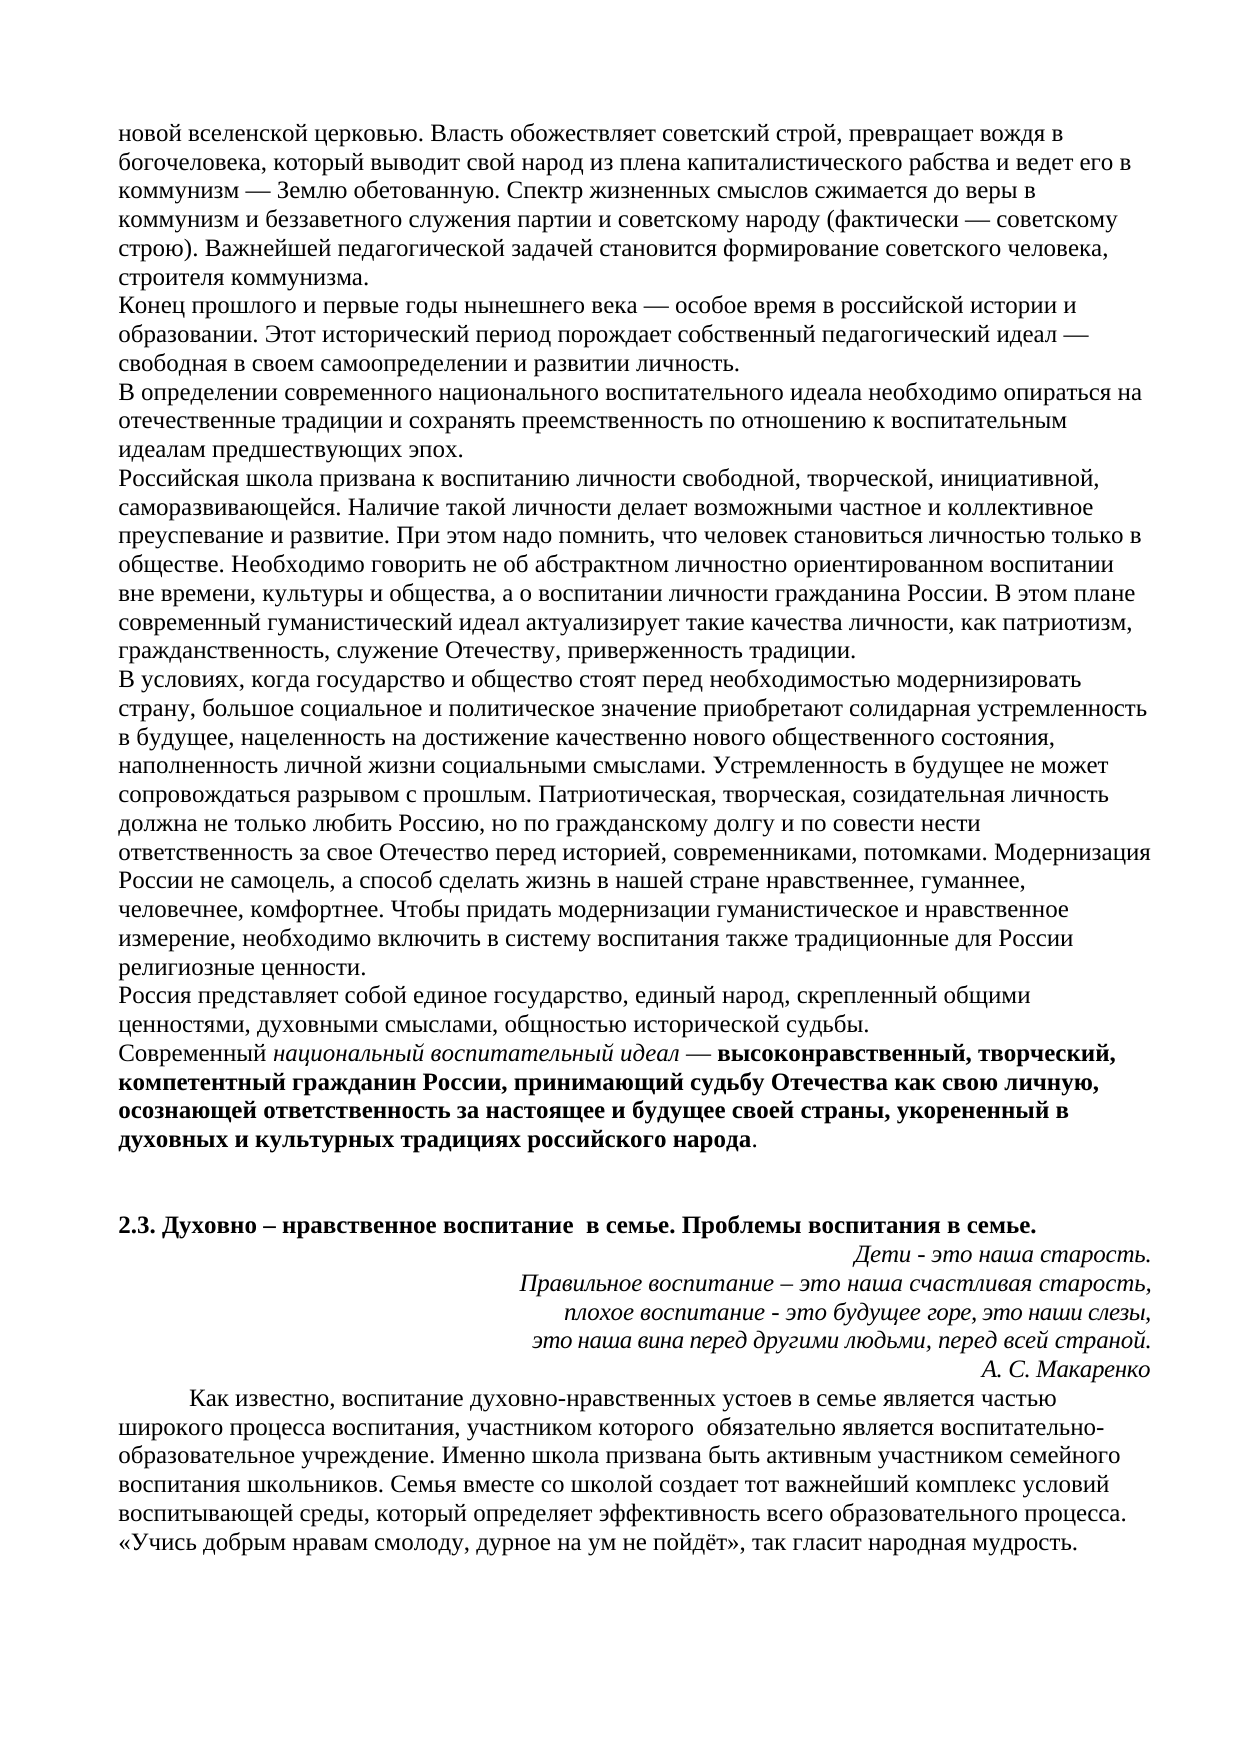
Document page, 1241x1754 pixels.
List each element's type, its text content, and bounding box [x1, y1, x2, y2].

text 2.3. Духовно – нравственное воспитание в семье. Проблемы воспитания в семье. [118, 1211, 1152, 1239]
text плохое воспитание - это будущее горе, это наши слезы, [118, 1297, 1152, 1326]
text А. С. Макаренко [118, 1354, 1152, 1383]
text Российская школа призвана к воспитанию личности свободной, творческой, инициативной, саморазвивающейся. Наличие такой личности делает возможными частное и коллективное преуспевание и развитие. При этом надо помнить, что человек становиться личностью только в обществе. Необходимо говорить не об абстрактном личностно ориентированном воспитании вне времени, культуры и общества, а о воспитании личности гражданина России. В этом плане современный гуманистический идеал актуализирует такие качества личности, как патриотизм, гражданственность, служение Отечеству, приверженность традиции. [118, 463, 1152, 664]
text Россия представляет собой единое государство, единый народ, скрепленный общими ценностями, духовными смыслами, общностью исторической судьбы. [118, 981, 1152, 1038]
text В условиях, когда государство и общество стоят перед необходимостью модернизировать страну, большое социальное и политическое значение приобретают солидарная устремленность в будущее, нацеленность на достижение качественно нового общественного состояния, наполненность личной жизни социальными смыслами. Устремленность в будущее не может сопровождаться разрывом с прошлым. Патриотическая, творческая, созидательная личность должна не только любить Россию, но по гражданскому долгу и по совести нести ответственность за свое Отечество перед историей, современниками, потомками. Модернизация России не самоцель, а способ сделать жизнь в нашей стране нравственнее, гуманнее, человечнее, комфортнее. Чтобы придать модернизации гуманистическое и нравственное измерение, необходимо включить в систему воспитания также традиционные для России религиозные ценности. [118, 664, 1152, 981]
text Современный национальный воспитательный идеал — высоконравственный, творческий, компетентный гражданин России, принимающий судьбу Отечества как свою личную, осознающей ответственность за настоящее и будущее своей страны, укорененный в духовных и культурных традициях российского народа. [118, 1038, 1152, 1153]
text это наша вина перед другими людьми, перед всей страной. [118, 1326, 1152, 1354]
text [118, 118, 1152, 291]
text В определении современного национального воспитательного идеала необходимо опираться на отечественные традиции и сохранять преемственность по отношению к воспитательным идеалам предшествующих эпох. [118, 377, 1152, 463]
text Правильное воспитание – это наша счастливая старость, [118, 1268, 1152, 1297]
text Конец прошлого и первые годы нынешнего века — особое время в российской истории и образовании. Этот исторический период порождает собственный педагогический идеал — свободная в своем самоопределении и развитии личность. [118, 291, 1152, 377]
text Дети - это наша старость. [118, 1239, 1152, 1268]
text Как известно, воспитание духовно-нравственных устоев в семье является частью широкого процесса воспитания, участником которого обязательно является воспитательно-образовательное учреждение. Именно школа призвана быть активным участником семейного воспитания школьников. Семья вместе со школой создает тот важнейший комплекс условий воспитывающей среды, который определяет эффективность всего образовательного процесса. «Учись добрым нравам смолоду, дурное на ум не пойдёт», так гласит народная мудрость. [118, 1383, 1152, 1556]
